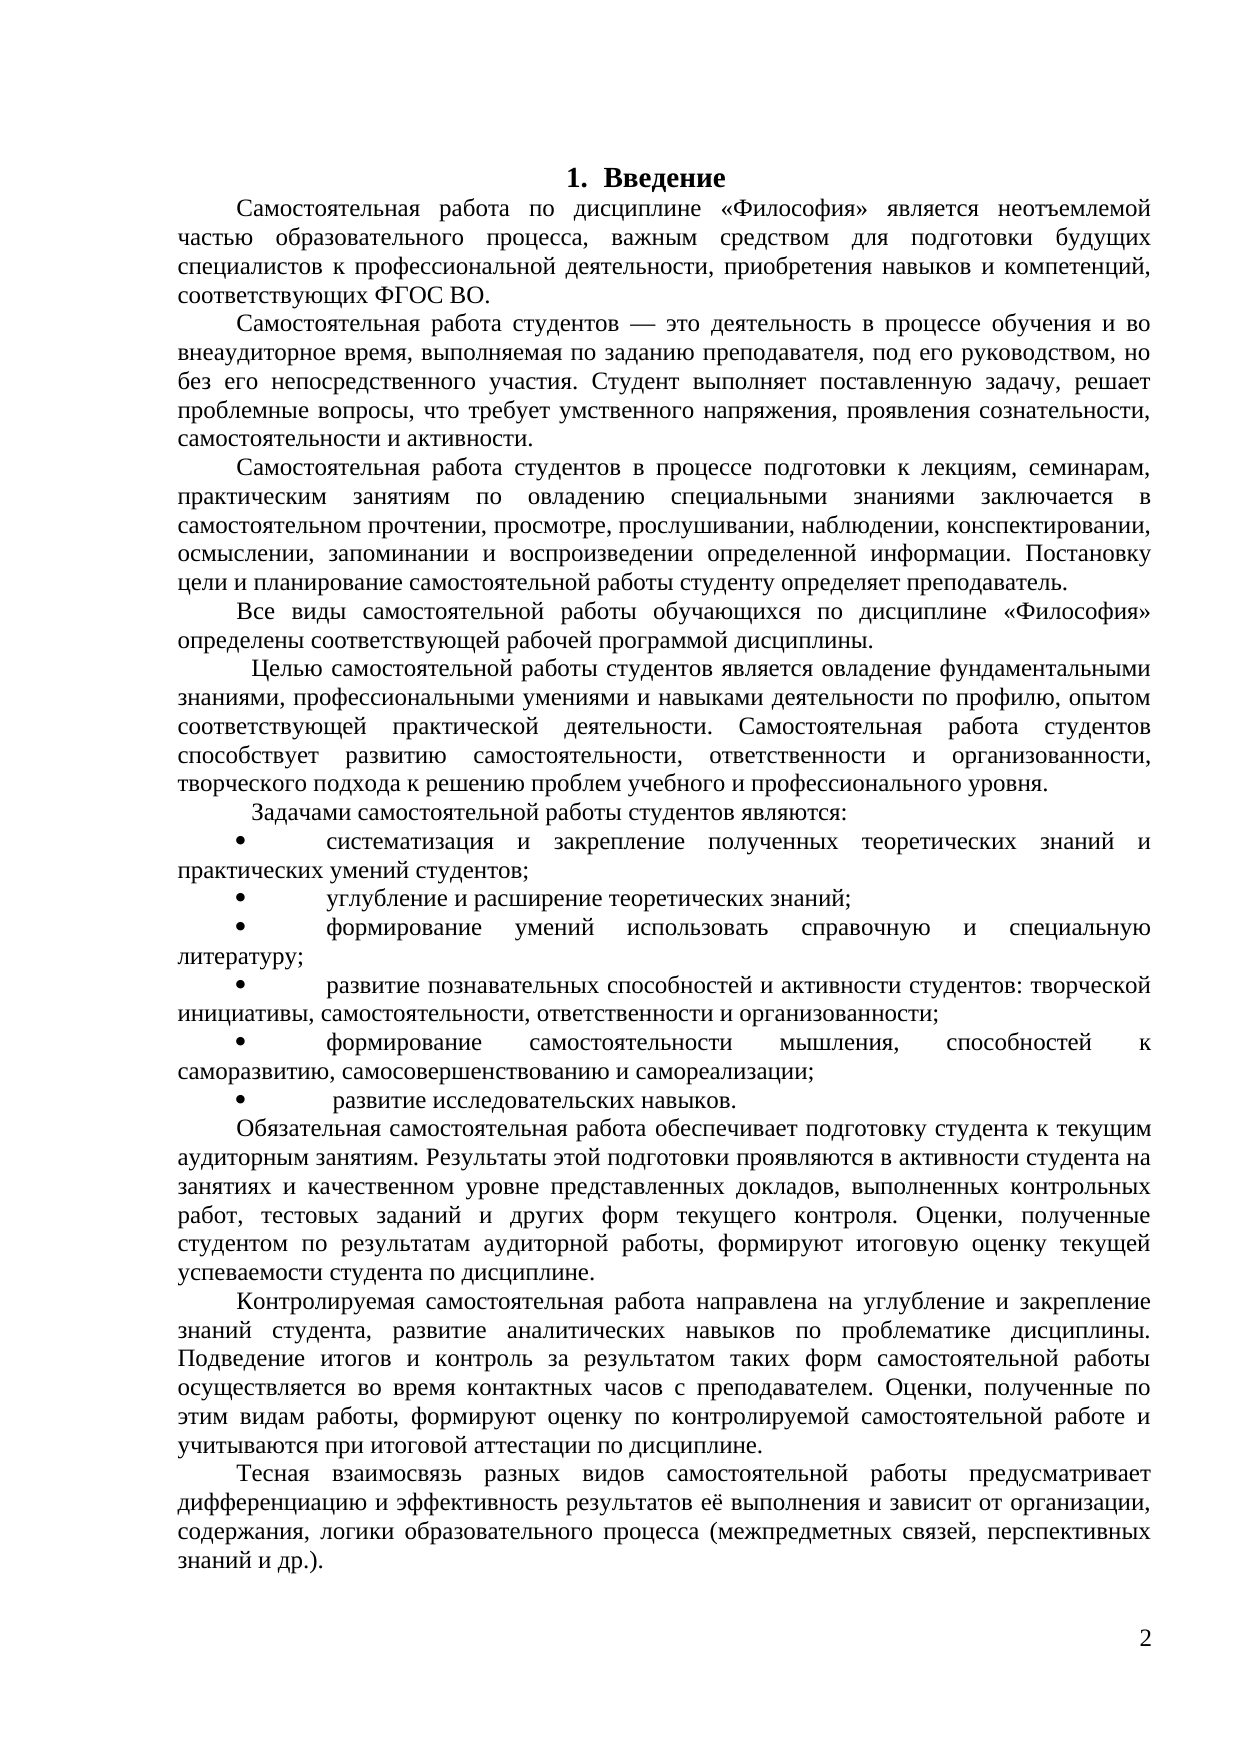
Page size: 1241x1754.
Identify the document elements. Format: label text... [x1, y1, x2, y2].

list формирование умений использовать справочную и специальную литературу; [177, 912, 1152, 970]
text Контролируемая самостоятельная работа направлена на углубление и закрепление знаний студента, развитие аналитических навыков по проблематике дисциплины. Подведение итогов и контроль за результатом таких форм самостоятельной работы осуществляется во время контактных часов с преподавателем. Оценки, полученные по этим видам работы, формируют оценку по контролируемой самостоятельной работе и учитываются при итоговой аттестации по дисциплине. [177, 1286, 1152, 1458]
list систематизация и закрепление полученных теоретических знаний и практических умений студентов; [177, 826, 1152, 883]
text Задачами самостоятельной работы студентов являются: [177, 797, 1152, 826]
text Самостоятельная работа студентов — это деятельность в процессе обучения и во внеаудиторное время, выполняемая по заданию преподавателя, под его руководством, но без его непосредственного участия. Студент выполняет поставленную задачу, решает проблемные вопросы, что требует умственного напряжения, проявления сознательности, самостоятельности и активности. [177, 308, 1152, 452]
list формирование самостоятельности мышления, способностей к саморазвитию, самосовершенствованию и самореализации; [177, 1027, 1152, 1085]
list развитие познавательных способностей и активности студентов: творческой инициативы, самостоятельности, ответственности и организованности; [177, 970, 1152, 1027]
text Целью самостоятельной работы студентов является овладение фундаментальными знаниями, профессиональными умениями и навыками деятельности по профилю, опытом соответствующей практической деятельности. Самостоятельная работа студентов способствует развитию самостоятельности, ответственности и организованности, творческого подхода к решению проблем учебного и профессионального уровня. [177, 653, 1152, 797]
text Тесная взаимосвязь разных видов самостоятельной работы предусматривает дифференциацию и эффективность результатов её выполнения и зависит от организации, содержания, логики образовательного процесса (межпредметных связей, перспективных знаний и др.). [177, 1458, 1152, 1573]
text Самостоятельная работа по дисциплине «Философия» является неотъемлемой частью образовательного процесса, важным средством для подготовки будущих специалистов к профессиональной деятельности, приобретения навыков и компетенций, соответствующих ФГОС ВО. [177, 193, 1152, 308]
text Обязательная самостоятельная работа обеспечивает подготовку студента к текущим аудиторным занятиям. Результаты этой подготовки проявляются в активности студента на занятиях и качественном уровне представленных докладов, выполненных контрольных работ, тестовых заданий и других форм текущего контроля. Оценки, полученные студентом по результатам аудиторной работы, формируют итоговую оценку текущей успеваемости студента по дисциплине. [177, 1113, 1152, 1286]
text Все виды самостоятельной работы обучающихся по дисциплине «Философия» определены соответствующей рабочей программой дисциплины. [177, 596, 1152, 653]
text Самостоятельная работа студентов в процессе подготовки к лекциям, семинарам, практическим занятиям по овладению специальными знаниями заключается в самостоятельном прочтении, просмотре, прослушивании, наблюдении, конспектировании, осмыслении, запоминании и воспроизведении определенной информации. Постановку цели и планирование самостоятельной работы студенту определяет преподаватель. [177, 452, 1152, 596]
list углубление и расширение теоретических знаний; [177, 883, 1152, 912]
subtitle Введение [140, 160, 1152, 193]
list развитие исследовательских навыков. [177, 1085, 1152, 1113]
